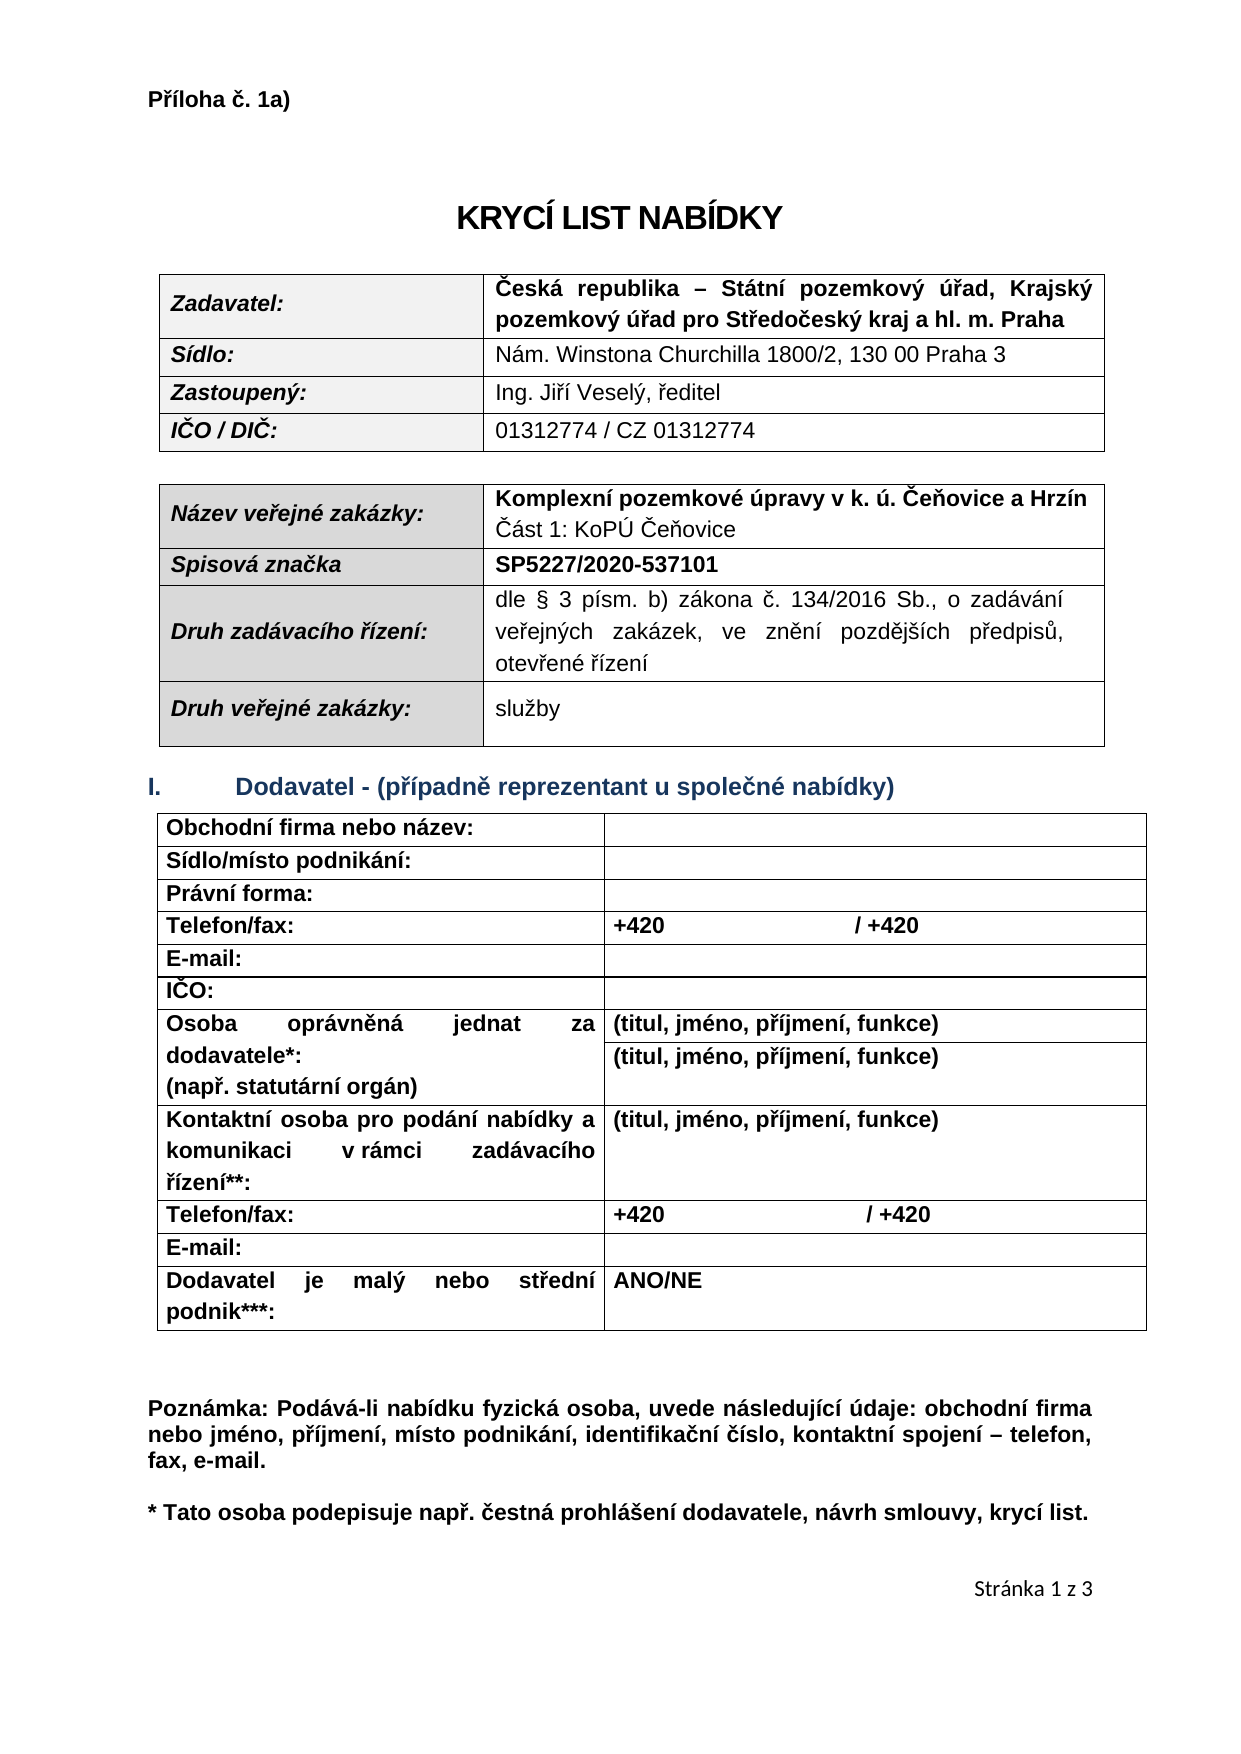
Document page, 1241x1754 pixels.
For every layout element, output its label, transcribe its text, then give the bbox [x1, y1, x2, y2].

table_cell [605, 1234, 1146, 1266]
table_cell SP5227/2020-537101 [484, 549, 1104, 585]
table_cell (titul, jméno, příjmení, funkce) [605, 1106, 1146, 1200]
table_cell Zastoupený: [160, 377, 483, 413]
text * Tato osoba podepisuje např. čestná prohlášení dodavatele, návrh smlouvy, krycí list. [148, 1499, 1093, 1525]
table_cell Druh zadávacího řízení: [160, 586, 483, 681]
table_cell Nám. Winstona Churchilla 1800/2, 130 00 Praha 3 [484, 339, 1104, 376]
table_cell Spisová značka [160, 549, 483, 585]
table_cell Sídlo/místo podnikání: [158, 847, 604, 878]
table_cell Právní forma: [158, 880, 604, 911]
table_cell Sídlo: [160, 339, 483, 376]
table_cell Dodavatel je malý nebo střední podnik***: [158, 1267, 604, 1330]
table_cell [605, 880, 1146, 911]
table_header [605, 814, 1146, 846]
table_header Zadavatel: [160, 275, 483, 338]
table_cell ANO/NE [605, 1267, 1146, 1330]
table_cell Osoba oprávněná jednat za dodavatele*: (např. statutární orgán) [158, 1010, 604, 1105]
table_header Komplexní pozemkové úpravy v k. ú. Čeňovice a Hrzín Část 1: KoPÚ Čeňovice [484, 485, 1104, 548]
table_cell Telefon/fax: [158, 1201, 604, 1233]
table_cell dle § 3 písm. b) zákona č. 134/2016 Sb., o zadávání veřejných zakázek, ve znění pozdějších předpisů, otevřené řízení [484, 586, 1104, 681]
table_cell [605, 945, 1146, 976]
title Krycí list nabídky [148, 198, 1093, 236]
subtitle Dodavatel - (případně reprezentant u společné nabídky) [148, 772, 1093, 801]
table_cell IČO / DIČ: [160, 414, 483, 451]
table_cell [605, 847, 1146, 878]
text Poznámka: Podává-li nabídku fyzická osoba, uvede následující údaje: obchodní firma nebo jméno, příjmení, místo podnikání, identifikační číslo, kontaktní spojení – telefon, fax, e-mail. [148, 1395, 1093, 1474]
table_cell (titul, jméno, příjmení, funkce) [605, 1010, 1146, 1042]
table_cell IČO: [158, 978, 604, 1009]
table_cell služby [484, 682, 1104, 746]
table_cell Druh veřejné zakázky: [160, 682, 483, 746]
table_cell Telefon/fax: [158, 912, 604, 944]
table_cell E-mail: [158, 945, 604, 976]
table_cell +420 / +420 [605, 1201, 1146, 1233]
table_header Název veřejné zakázky: [160, 485, 483, 548]
table_cell Ing. Jiří Veselý, ředitel [484, 377, 1104, 413]
table_cell 01312774 / CZ 01312774 [484, 414, 1104, 451]
table_cell [605, 978, 1146, 1009]
table_header Obchodní firma nebo název: [158, 814, 604, 846]
table_cell (titul, jméno, příjmení, funkce) [605, 1043, 1146, 1105]
table_header Česká republika – Státní pozemkový úřad, Krajský pozemkový úřad pro Středočeský kraj a hl. m. Praha [484, 275, 1104, 338]
table_cell E-mail: [158, 1234, 604, 1266]
table_cell Kontaktní osoba pro podání nabídky a komunikaci v rámci zadávacího řízení**: [158, 1106, 604, 1200]
table_cell +420 / +420 [605, 912, 1146, 944]
